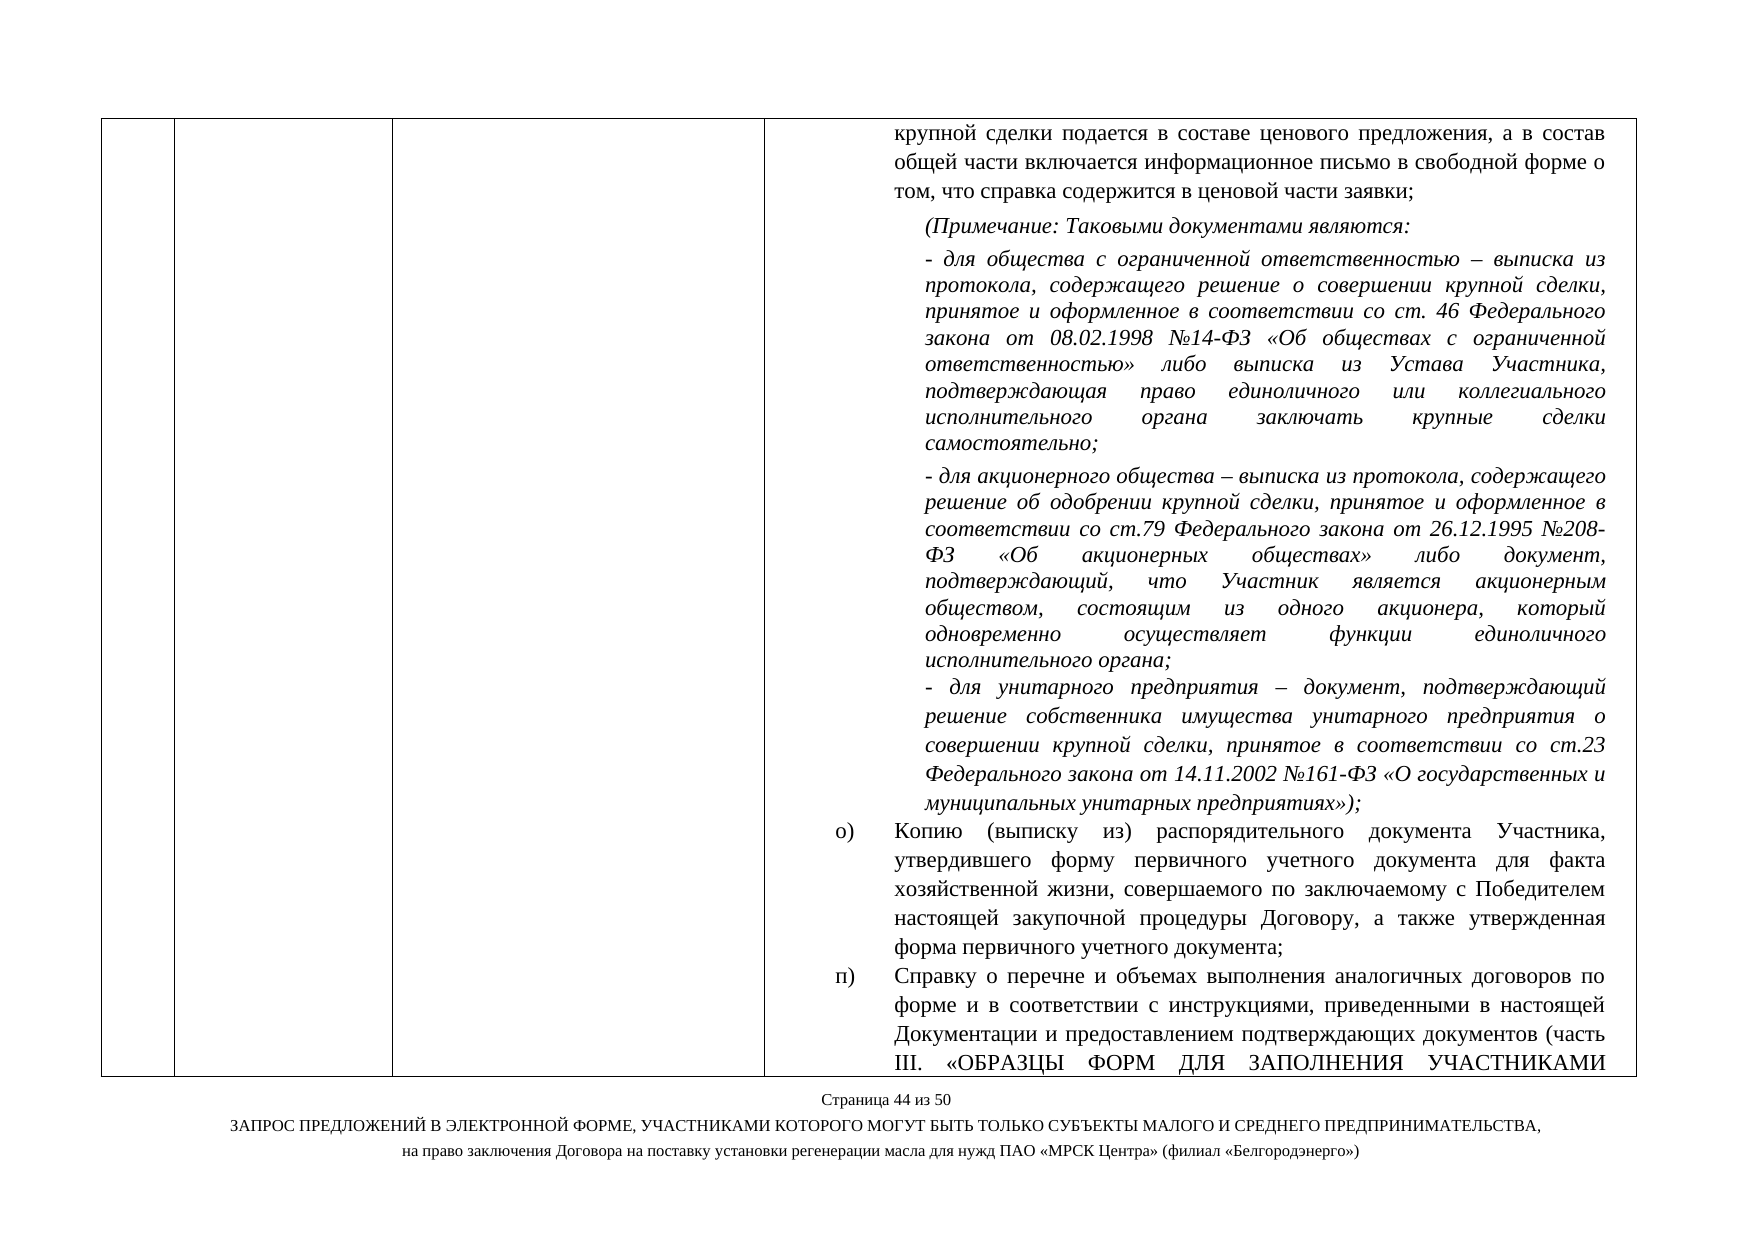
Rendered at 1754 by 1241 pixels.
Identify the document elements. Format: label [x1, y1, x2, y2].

table_cell [175, 119, 392, 1076]
table_cell [102, 119, 174, 1076]
table_cell [765, 119, 1636, 1076]
table_cell [393, 119, 764, 1076]
